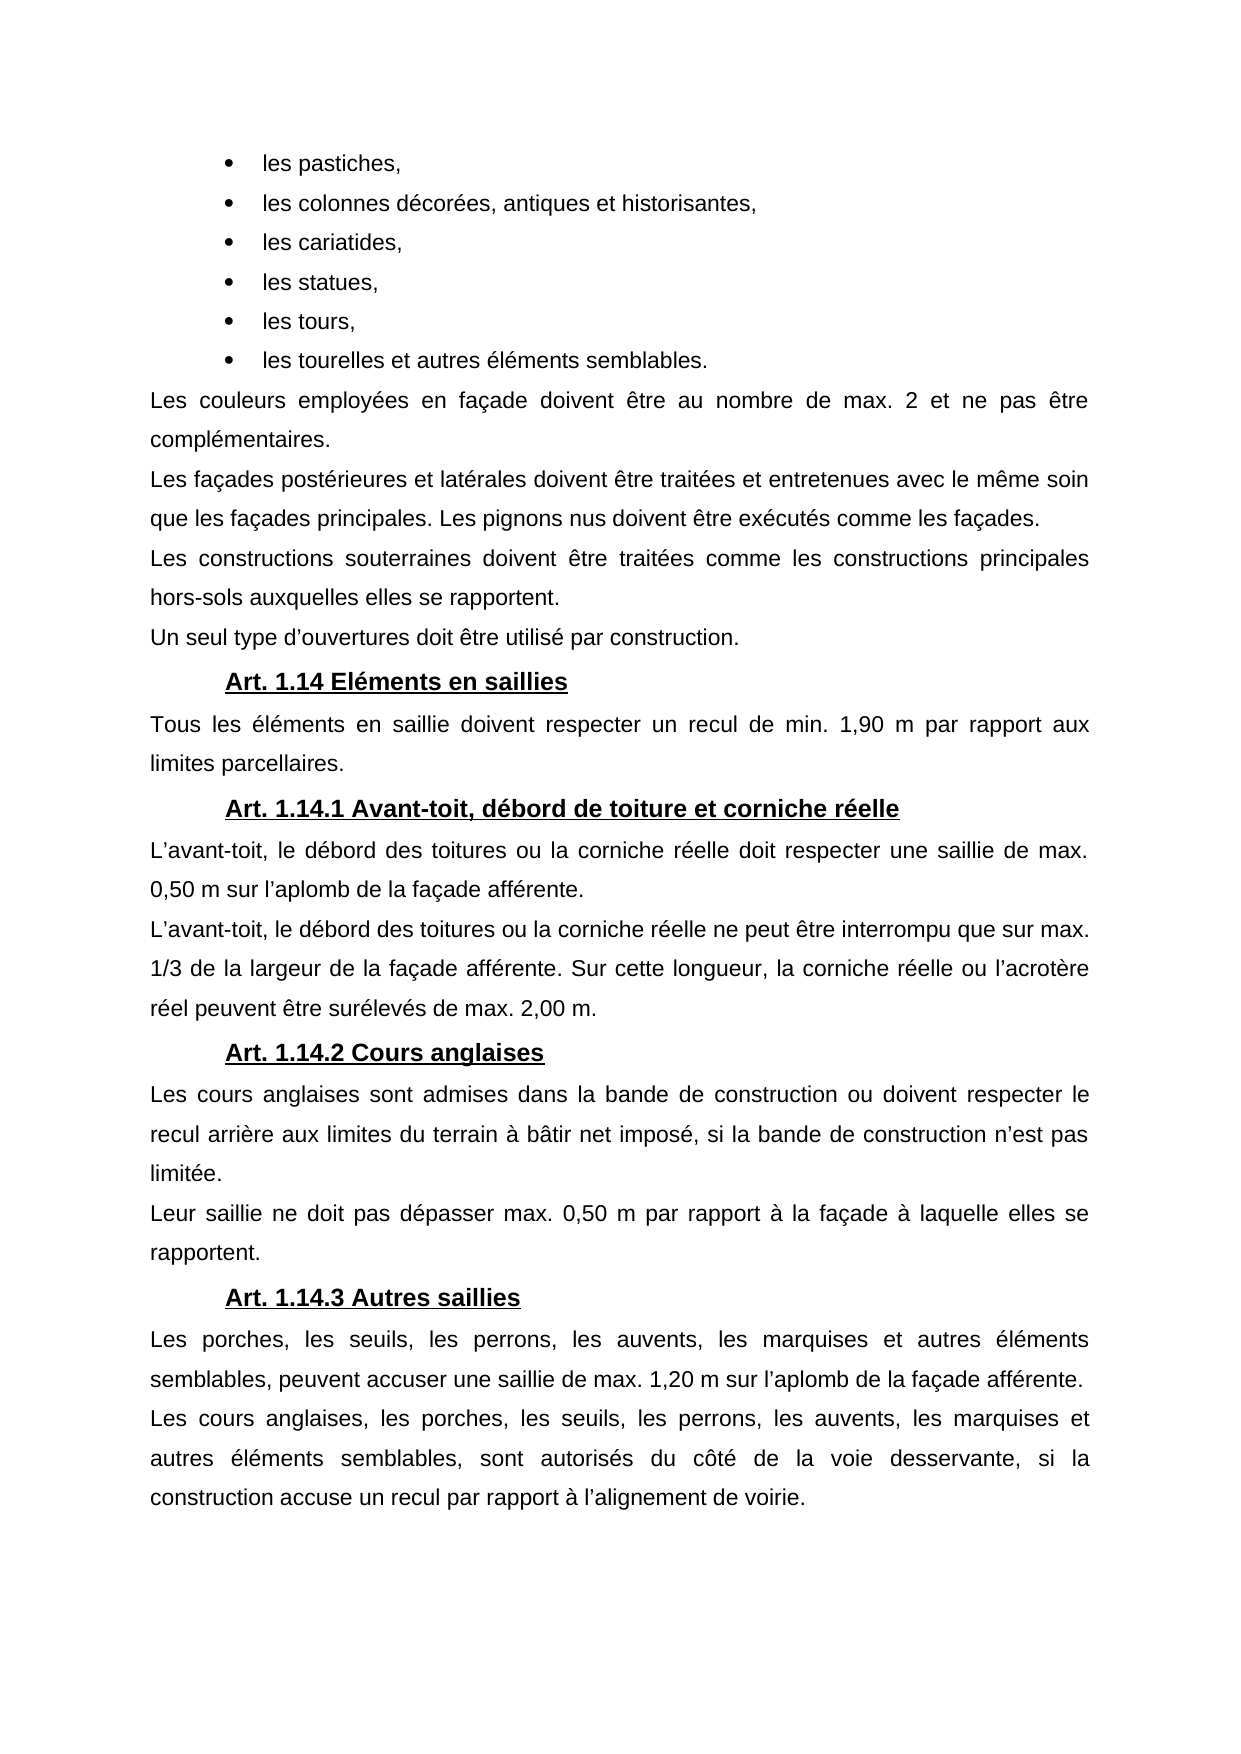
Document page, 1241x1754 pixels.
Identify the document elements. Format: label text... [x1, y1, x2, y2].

text Leur saillie ne doit pas dépasser max. 0,50 m par rapport à la façade à laquelle elles se rapportent. [150, 1200, 1090, 1266]
text Tous les éléments en saillie doivent respecter un recul de min. 1,90 m par rapport aux limites parcellaires. [150, 711, 1090, 776]
text Les porches, les seuils, les perrons, les auvents, les marquises et autres éléments semblables, peuvent accuser une saillie de max. 1,20 m sur l’aplomb de la façade afférente. [150, 1326, 1090, 1392]
subtitle Art. 1.14.2 Cours anglaises [225, 1038, 1090, 1067]
subtitle Art. 1.14.1 Avant-toit, débord de toiture et corniche réelle [225, 794, 1090, 822]
text Les couleurs employées en façade doivent être au nombre de max. 2 et ne pas être complémentaires. [150, 387, 1090, 453]
subtitle Art. 1.14 Eléments en saillies [225, 667, 1090, 696]
text Les cours anglaises sont admises dans la bande de construction ou doivent respecter le recul arrière aux limites du terrain à bâtir net imposé, si la bande de construction n’est pas limitée. [150, 1081, 1090, 1187]
text L’avant-toit, le débord des toitures ou la corniche réelle ne peut être interrompu que sur max. 1/3 de la largeur de la façade afférente. Sur cette longueur, la corniche réelle ou l’acrotère réel peuvent être surélevés de max. 2,00 m. [150, 916, 1090, 1021]
list les tourelles et autres éléments semblables. [225, 347, 1090, 374]
list les colonnes décorées, antiques et historisantes, [225, 189, 1090, 216]
text Un seul type d’ouvertures doit être utilisé par construction. [150, 624, 1090, 650]
list les pastiches, [225, 150, 1090, 176]
subtitle Art. 1.14.3 Autres saillies [225, 1283, 1090, 1312]
text Les façades postérieures et latérales doivent être traitées et entretenues avec le même soin que les façades principales. Les pignons nus doivent être exécutés comme les façades. [150, 466, 1090, 532]
list les cariatides, [225, 229, 1090, 255]
text Les cours anglaises, les porches, les seuils, les perrons, les auvents, les marquises et autres éléments semblables, sont autorisés du côté de la voie desservante, si la construction accuse un recul par rapport à l’alignement de voirie. [150, 1405, 1090, 1510]
list les tours, [225, 308, 1090, 334]
text Les constructions souterraines doivent être traitées comme les constructions principales hors-sols auxquelles elles se rapportent. [150, 545, 1090, 611]
list les statues, [225, 268, 1090, 295]
text L’avant-toit, le débord des toitures ou la corniche réelle doit respecter une saillie de max. 0,50 m sur l’aplomb de la façade afférente. [150, 837, 1090, 903]
